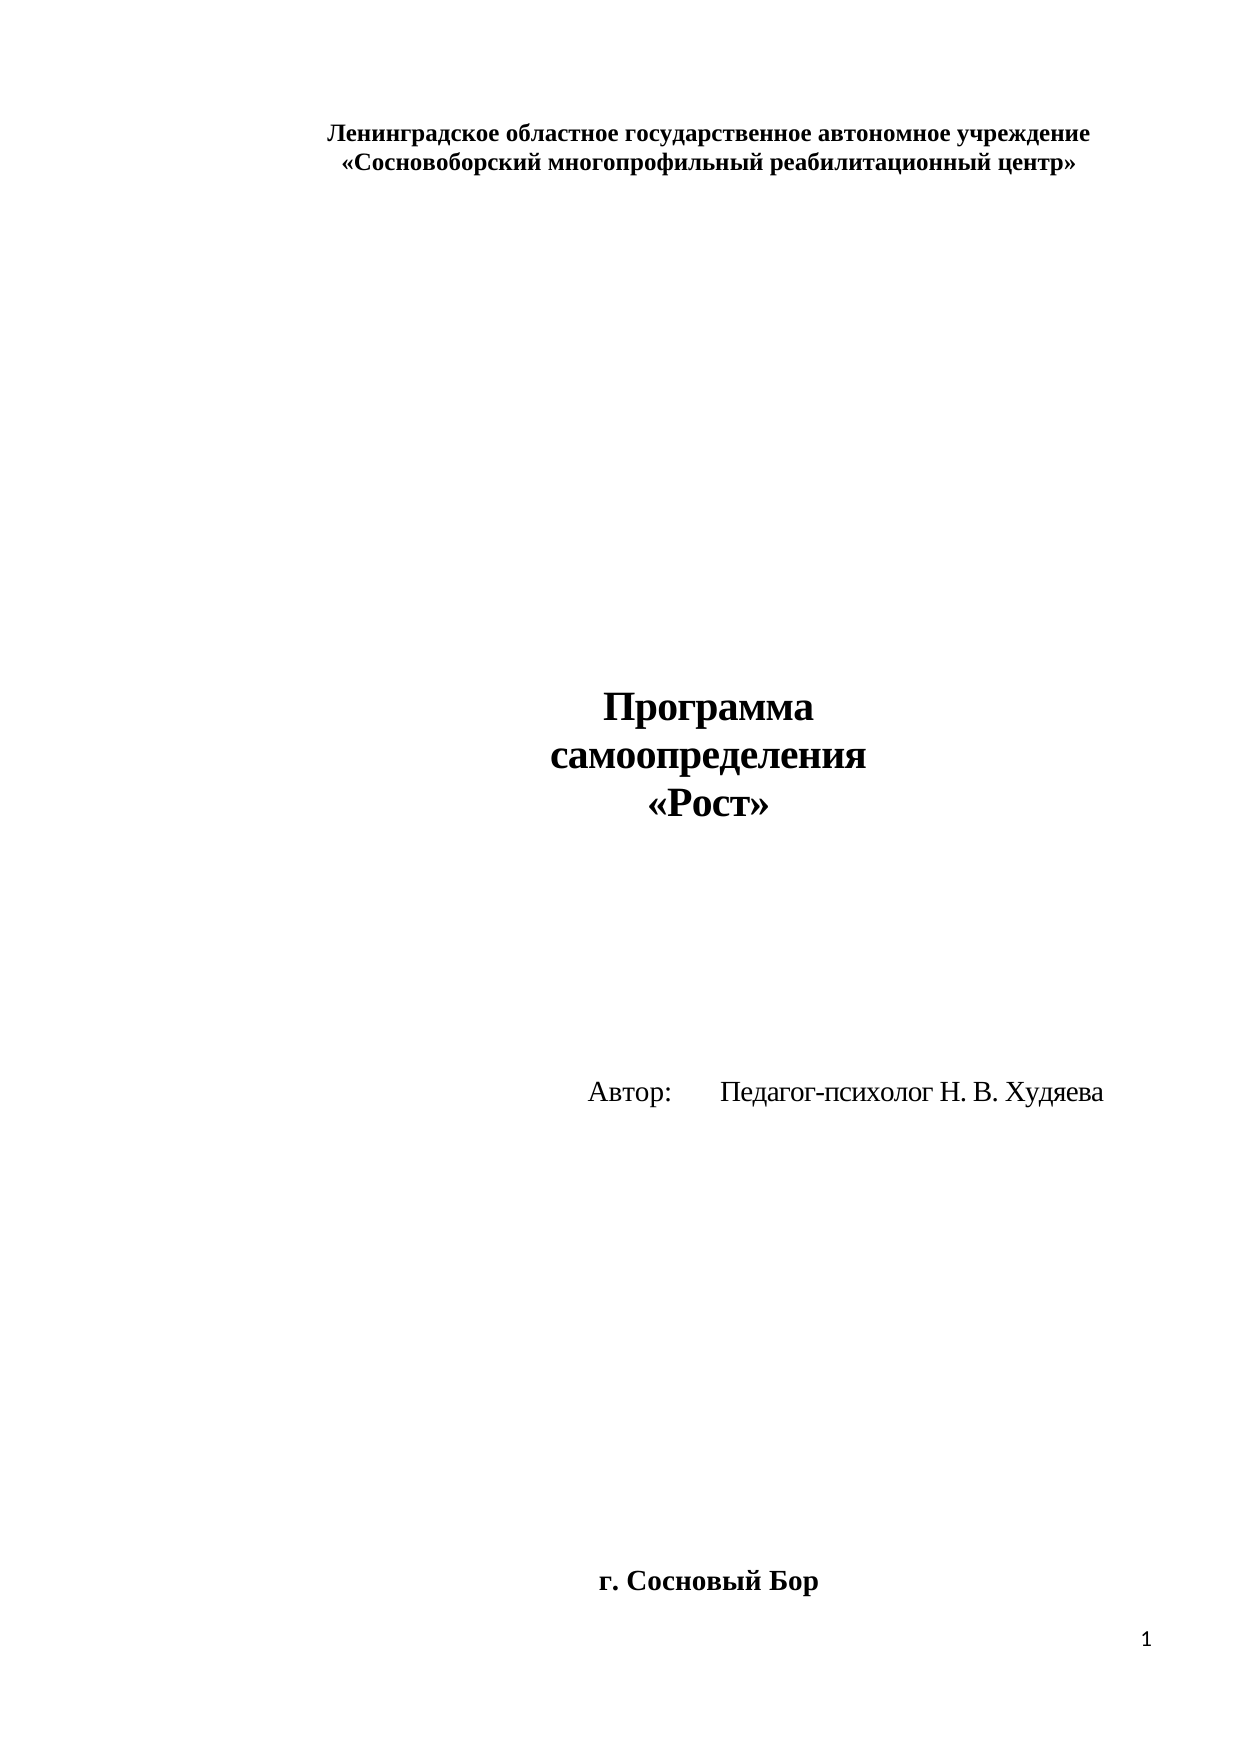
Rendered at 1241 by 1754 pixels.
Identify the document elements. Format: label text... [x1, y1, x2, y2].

text г. Сосновый Бор [177, 1563, 1152, 1596]
text «Сосновоборский многопрофильный реабилитационный центр» [177, 147, 1152, 176]
table_header Автор: [576, 1074, 709, 1108]
text «Рост» [177, 777, 1152, 825]
table_header Педагог-психолог Н. В. Худяева [709, 1074, 1126, 1108]
text Ленинградское областное государственное автономное учреждение [177, 118, 1152, 147]
text самоопределения [177, 729, 1152, 777]
text Программа [177, 681, 1152, 729]
